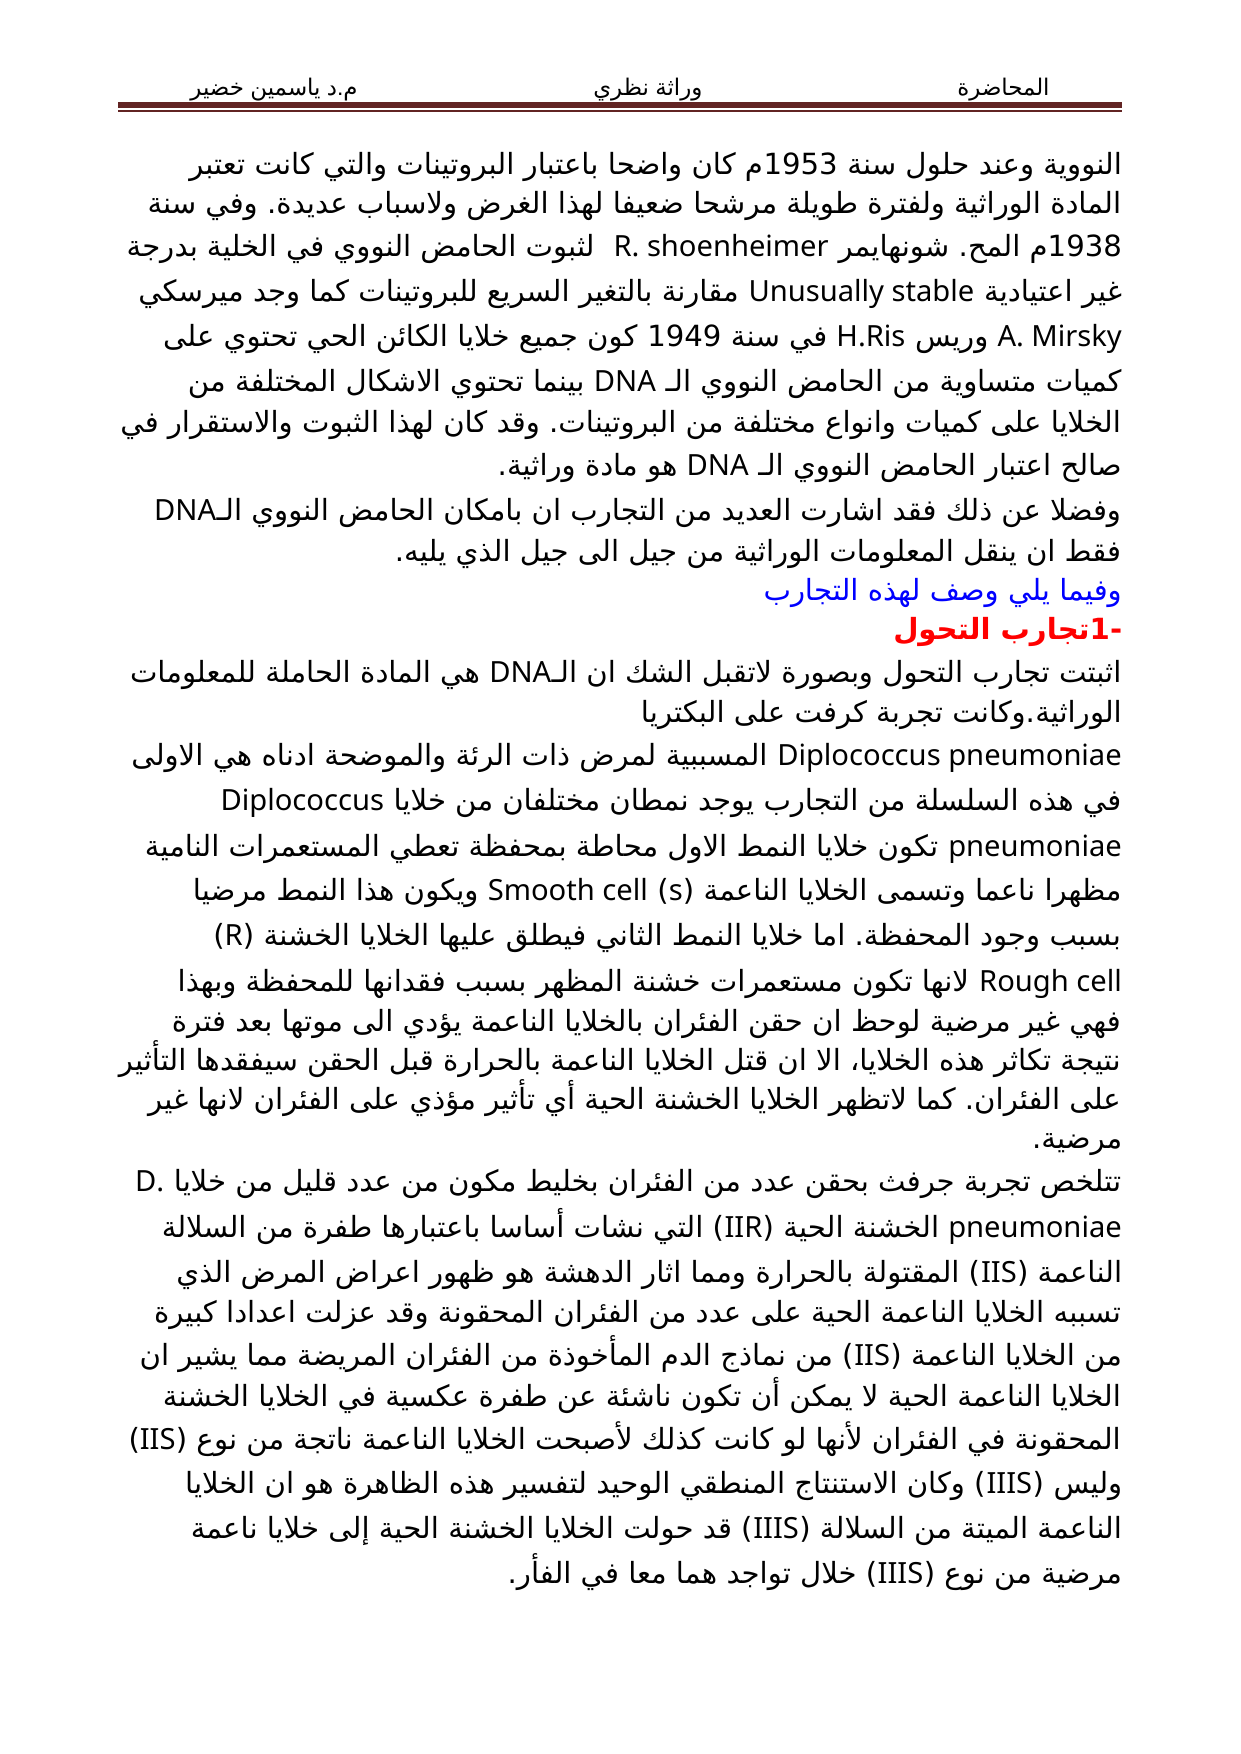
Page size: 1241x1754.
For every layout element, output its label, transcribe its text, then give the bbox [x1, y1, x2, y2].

text -1تجارب التحول [118, 612, 1122, 646]
text Diplococcus pneumoniae المسببية لمرض ذات الرئة والموضحة ادناه هي الاولى في هذه السلسلة من التجارب يوجد نمطان مختلفان من خلايا Diplococcus pneumoniae تكون خلايا النمط الاول محاطة بمحفظة تعطي المستعمرات النامية مظهرا ناعما وتسمى الخلايا الناعمة (s) Smooth cell ويكون هذا النمط مرضيا بسبب وجود المحفظة. اما خلايا النمط الثاني فيطلق عليها الخلايا الخشنة (R) Rough cell لانها تكون مستعمرات خشنة المظهر بسبب فقدانها للمحفظة وبهذا فهي غير مرضية لوحظ ان حقن الفئران بالخلايا الناعمة يؤدي الى موتها بعد فترة نتيجة تكاثر هذه الخلايا، الا ان قتل الخلايا الناعمة بالحرارة قبل الحقن سيفقدها التأثير على الفئران. كما لاتظهر الخلايا الخشنة الحية أي تأثير مؤذي على الفئران لانها غير مرضية. [118, 735, 1122, 1156]
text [118, 147, 1122, 483]
text وفضلا عن ذلك فقد اشارت العديد من التجارب ان بامكان الحامض النووي الـDNA فقط ان ينقل المعلومات الوراثية من جيل الى جيل الذي يليه. [118, 489, 1122, 568]
text تتلخص تجربة جرفث بحقن عدد من الفئران بخليط مكون من عدد قليل من خلايا D. pneumoniae الخشنة الحية (IIR) التي نشات أساسا باعتبارها طفرة من السلالة الناعمة (IIS) المقتولة بالحرارة ومما اثار الدهشة هو ظهور اعراض المرض الذي تسببه الخلايا الناعمة الحية على عدد من الفئران المحقونة وقد عزلت اعدادا كبيرة من الخلايا الناعمة (IIS) من نماذج الدم المأخوذة من الفئران المريضة مما يشير ان الخلايا الناعمة الحية لا يمكن أن تكون ناشئة عن طفرة عكسية في الخلايا الخشنة المحقونة في الفئران لأنها لو كانت كذلك لأصبحت الخلايا الناعمة ناتجة من نوع (IIS) وليس (IIIS) وكان الاستنتاج المنطقي الوحيد لتفسير هذه الظاهرة هو ان الخلايا الناعمة الميتة من السلالة (IIIS) قد حولت الخلايا الخشنة الحية إلى خلايا ناعمة مرضية من نوع (IIIS) خلال تواجد هما معا في الفأر. [118, 1161, 1122, 1592]
text اثبتت تجارب التحول وبصورة لاتقبل الشك ان الـDNA هي المادة الحاملة للمعلومات الوراثية.وكانت تجربة كرفت على البكتريا [118, 651, 1122, 730]
text وفيما يلي وصف لهذه التجارب [118, 573, 1122, 607]
